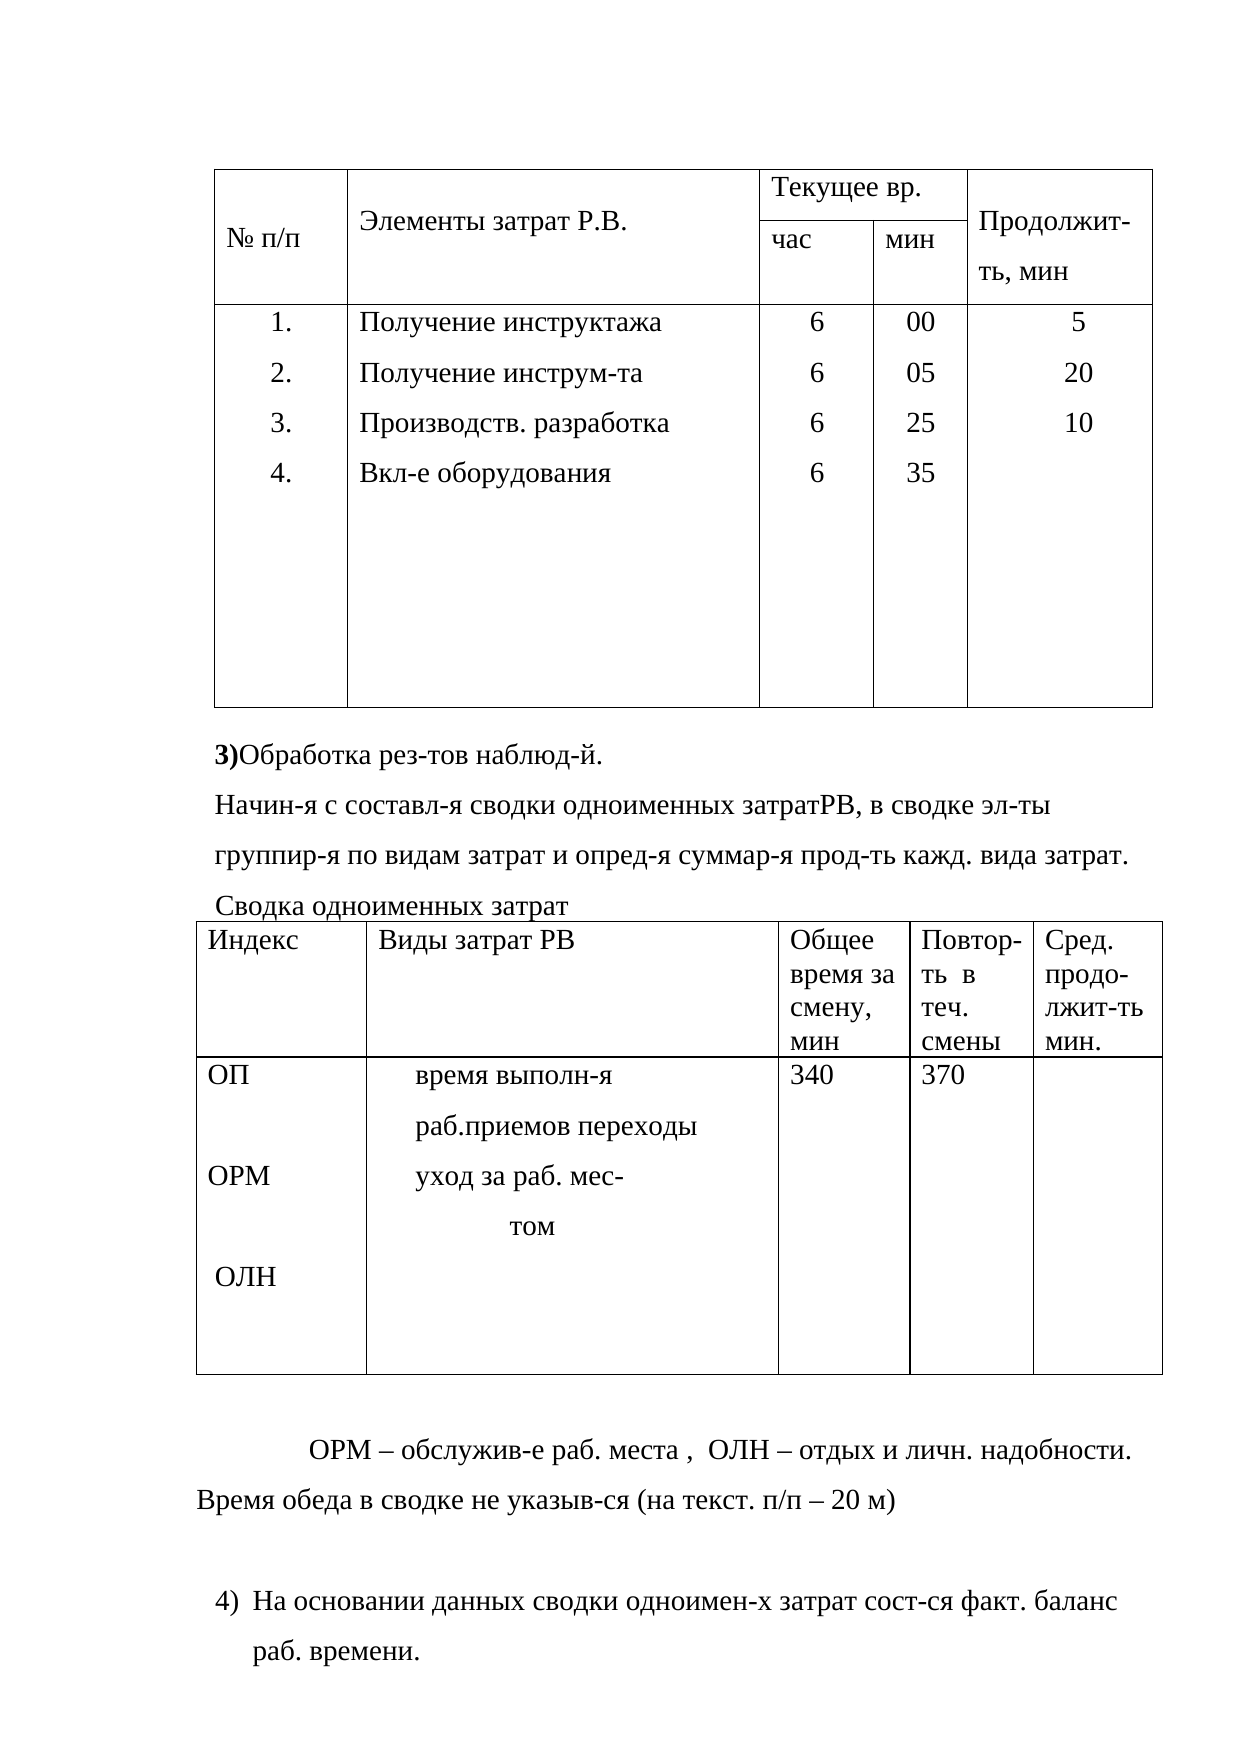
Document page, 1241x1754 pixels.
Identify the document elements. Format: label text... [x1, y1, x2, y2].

table_cell 00 05 25 35 [874, 305, 967, 707]
subtitle Сводка одноименных затрат [177, 888, 1152, 921]
table_header № п/п [215, 170, 347, 303]
table_header Повтор-ть в теч. смены [911, 922, 1033, 1056]
table_header Сред. продо- лжит-ть мин. [1034, 922, 1162, 1056]
table_cell 5 20 10 [968, 305, 1152, 707]
table_cell время выполн-я раб.приемов переходы уход за раб. мес- том [367, 1058, 778, 1373]
table_header Виды затрат РВ [367, 922, 778, 1056]
table_header Индекс [197, 922, 366, 1056]
table_header Общее время за смену, мин [779, 922, 909, 1056]
table_cell час [760, 221, 873, 303]
table_cell мин [874, 221, 967, 303]
list На основании данных сводки одноимен-х затрат сост-ся факт. баланс раб. времени. [215, 1583, 1152, 1667]
text ОРМ – обслужив-е раб. места , ОЛН – отдых и личн. надобности. [177, 1432, 1152, 1466]
table_cell [1034, 1058, 1162, 1373]
table_cell 6 6 6 6 [760, 305, 873, 707]
table_header Продолжит-ть, мин [968, 170, 1152, 303]
text Время обеда в сводке не указыв-ся (на текст. п/п – 20 м) [196, 1482, 1152, 1516]
table_cell 1. 2. 3. 4. [215, 305, 347, 707]
table_cell ОП ОРМ ОЛН [197, 1058, 366, 1373]
table_header Элементы затрат Р.В. [348, 170, 759, 303]
table_cell 370 [911, 1058, 1033, 1373]
text 3)Обработка рез-тов наблюд-й. [214, 737, 1152, 770]
table_header Текущее вр. [760, 170, 967, 220]
subtitle Начин-я с составл-я сводки одноименных затратРВ, в сводке эл-ты группир-я по видам затрат и опред-я суммар-я прод-ть кажд. вида затрат. [214, 787, 1152, 871]
table_cell Получение инструктажа Получение инструм-та Производств. разработка Вкл-е оборудования [348, 305, 759, 707]
table_cell 340 [779, 1058, 909, 1373]
